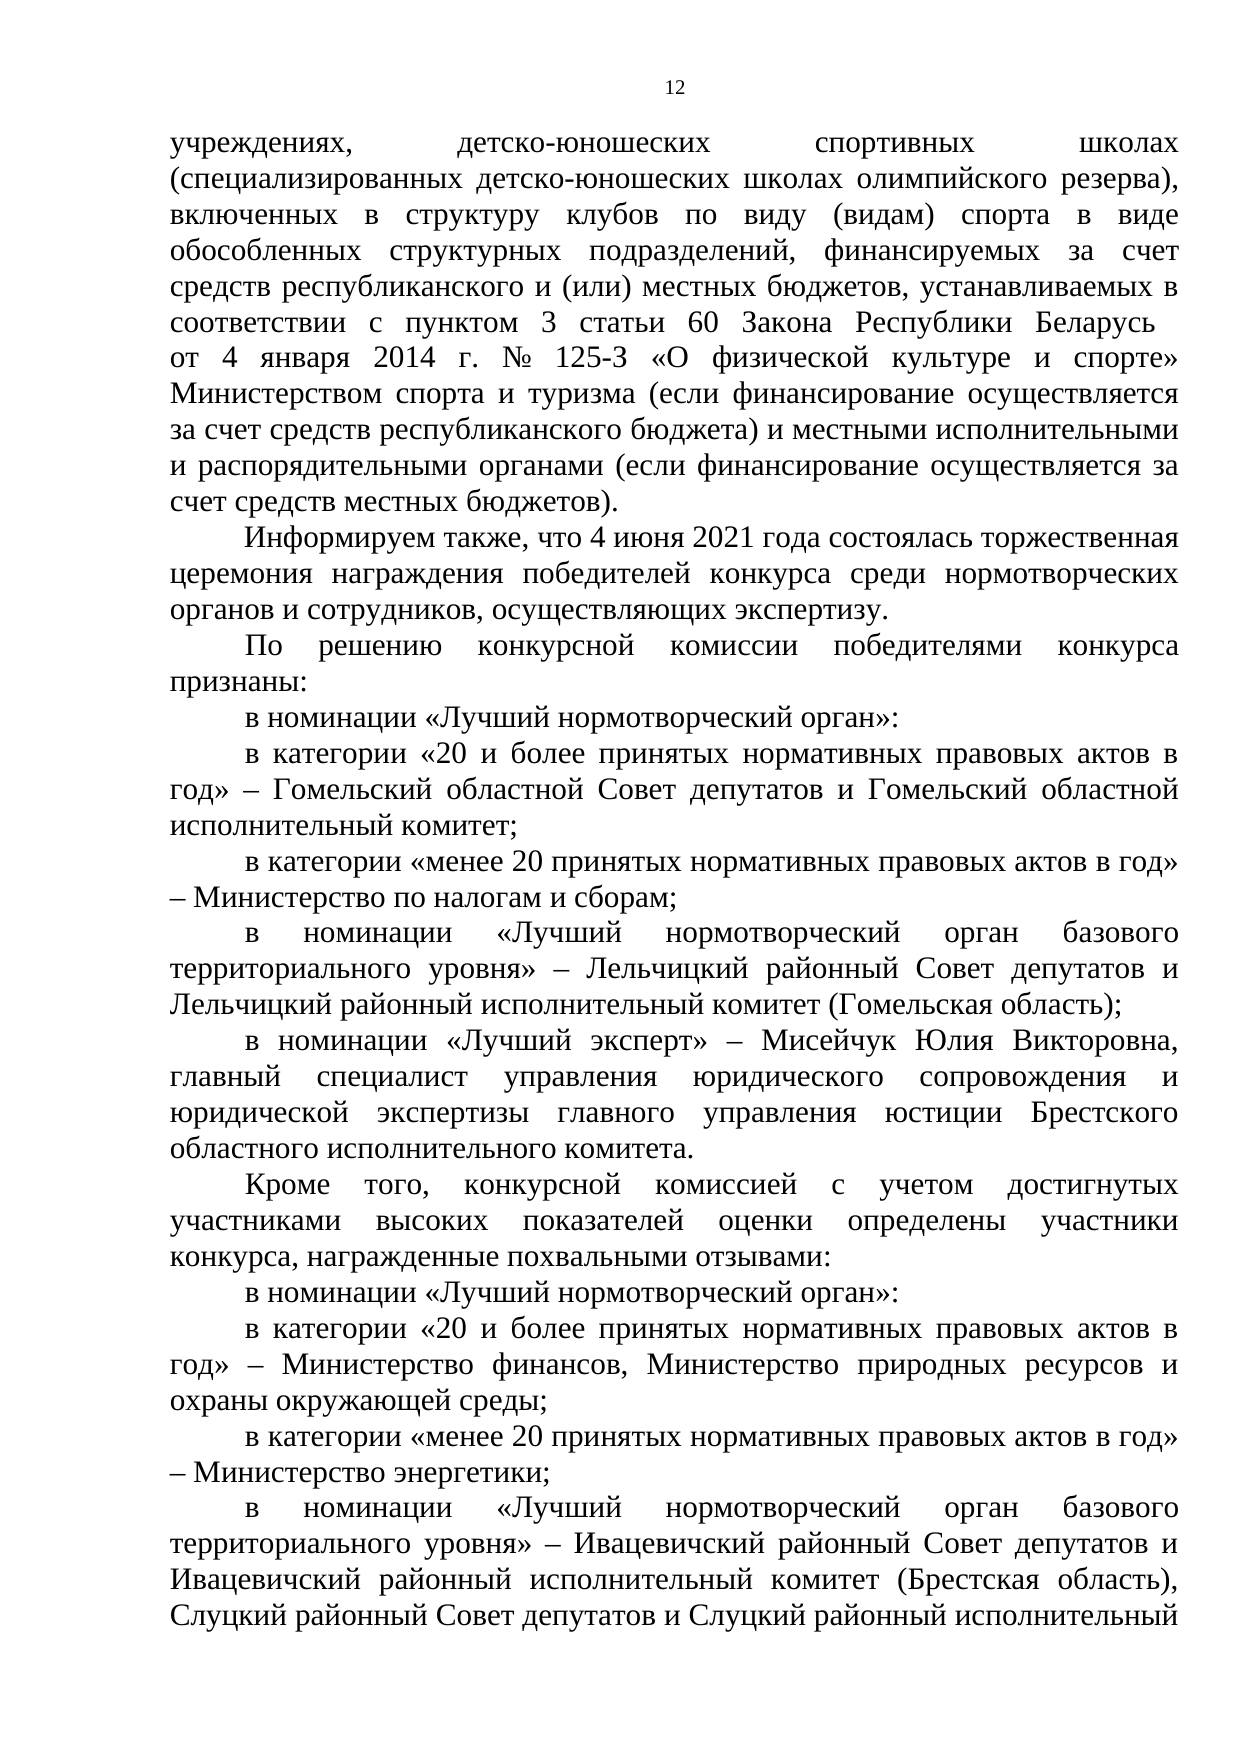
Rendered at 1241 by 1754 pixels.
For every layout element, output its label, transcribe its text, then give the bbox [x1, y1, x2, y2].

text Кроме того, конкурсной комиссией с учетом достигнутых участниками высоких показателей оценки определены участники конкурса, награжденные похвальными отзывами: [169, 1165, 1180, 1273]
text в номинации «Лучший нормотворческий орган»: [169, 1273, 1180, 1309]
text По решению конкурсной комиссии победителями конкурса признаны: [169, 626, 1180, 698]
text Информируем также, что 4 июня 2021 года состоялась торжественная церемония награждения победителей конкурса среди нормотворческих органов и сотрудников, осуществляющих экспертизу. [169, 518, 1180, 626]
text в номинации «Лучший эксперт» – Мисейчук Юлия Викторовна, главный специалист управления юридического сопровождения и юридической экспертизы главного управления юстиции Брестского областного исполнительного комитета. [169, 1022, 1180, 1165]
text в номинации «Лучший нормотворческий орган базового территориального уровня» – Лельчицкий районный Совет депутатов и Лельчицкий районный исполнительный комитет (Гомельская область); [169, 914, 1180, 1022]
text в номинации «Лучший нормотворческий орган»: [169, 698, 1180, 734]
text в категории «20 и более принятых нормативных правовых актов в год» – Министерство финансов, Министерство природных ресурсов и охраны окружающей среды; [169, 1309, 1180, 1417]
text в категории «20 и более принятых нормативных правовых актов в год» – Гомельский областной Совет депутатов и Гомельский областной исполнительный комитет; [169, 734, 1180, 842]
text в категории «менее 20 принятых нормативных правовых актов в год» – Министерство по налогам и сборам; [169, 842, 1180, 914]
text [169, 1489, 1180, 1632]
text в категории «менее 20 принятых нормативных правовых актов в год» – Министерство энергетики; [169, 1417, 1180, 1489]
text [169, 123, 1180, 518]
